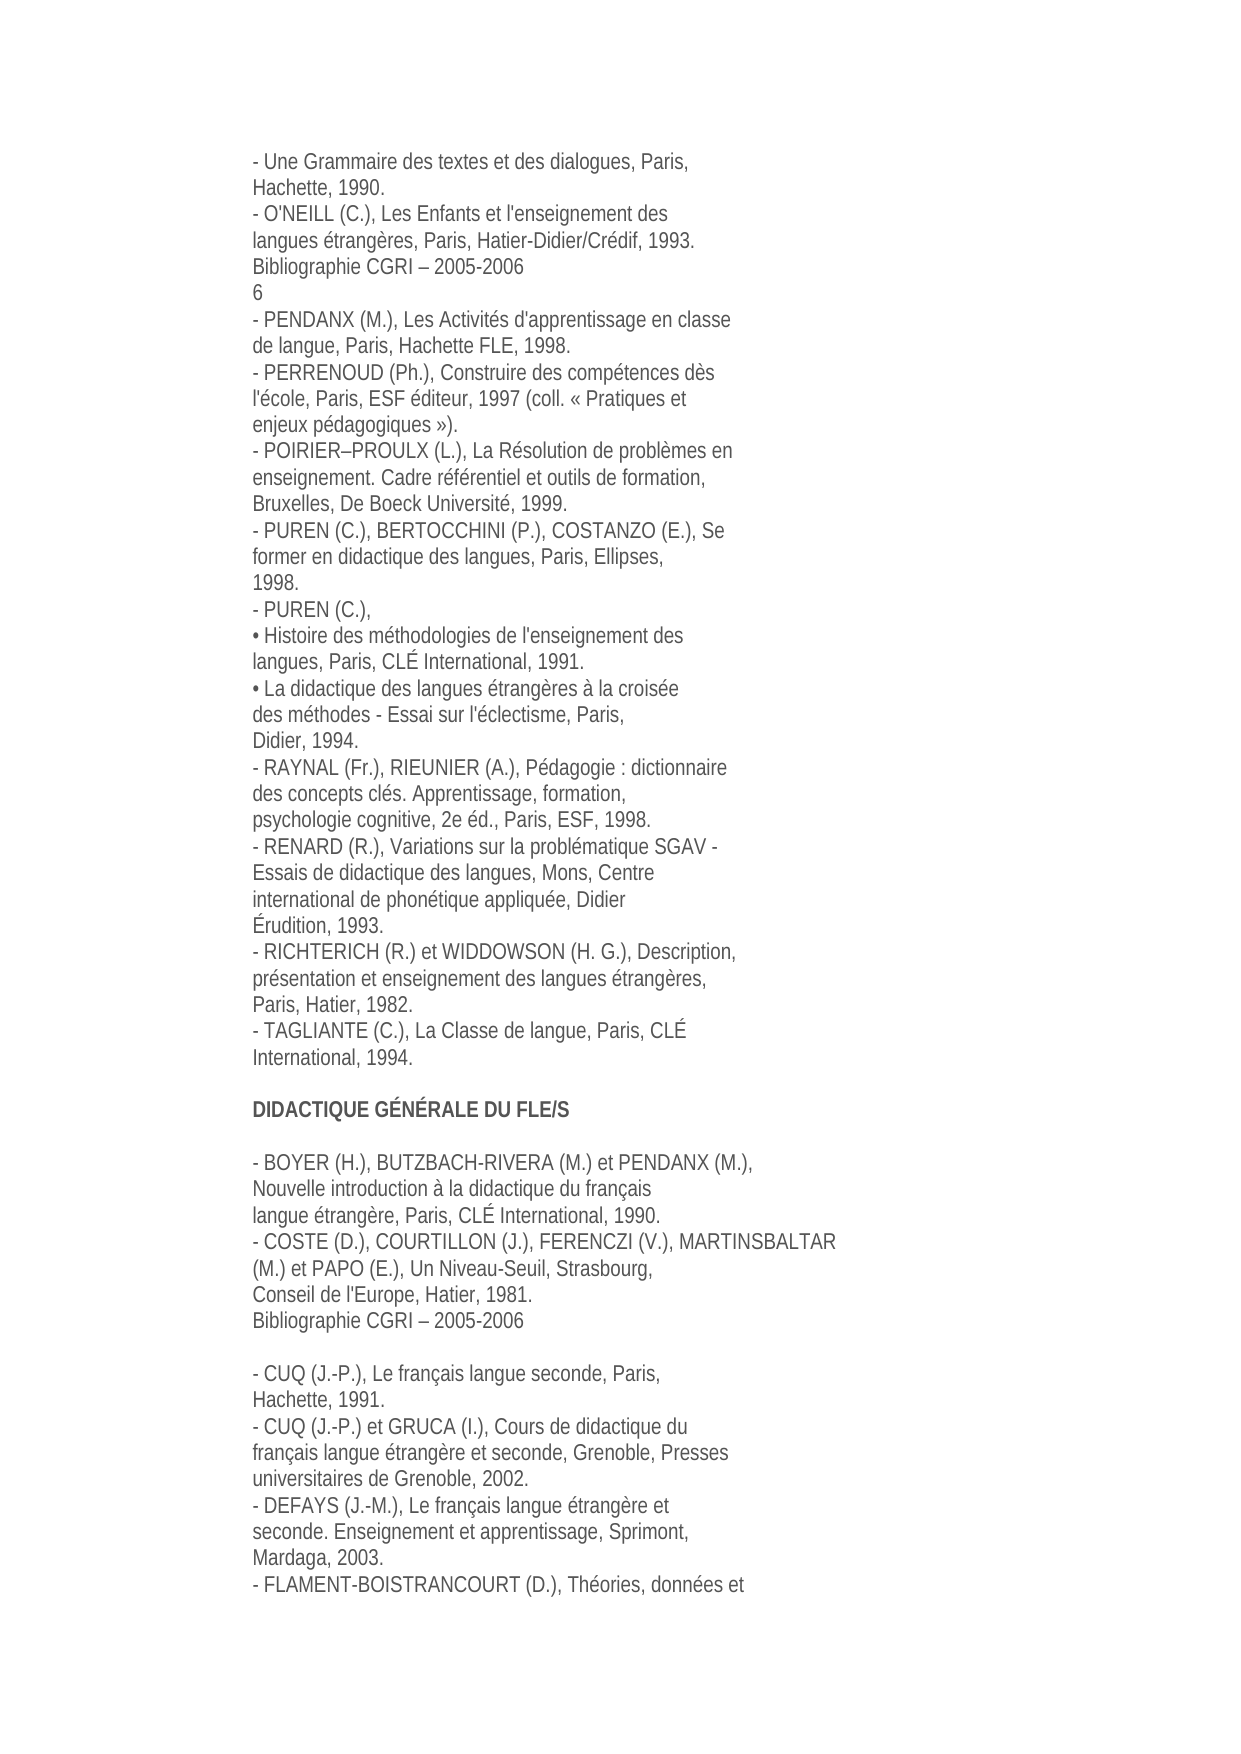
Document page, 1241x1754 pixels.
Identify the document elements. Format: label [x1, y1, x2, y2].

text [252, 148, 1063, 1597]
